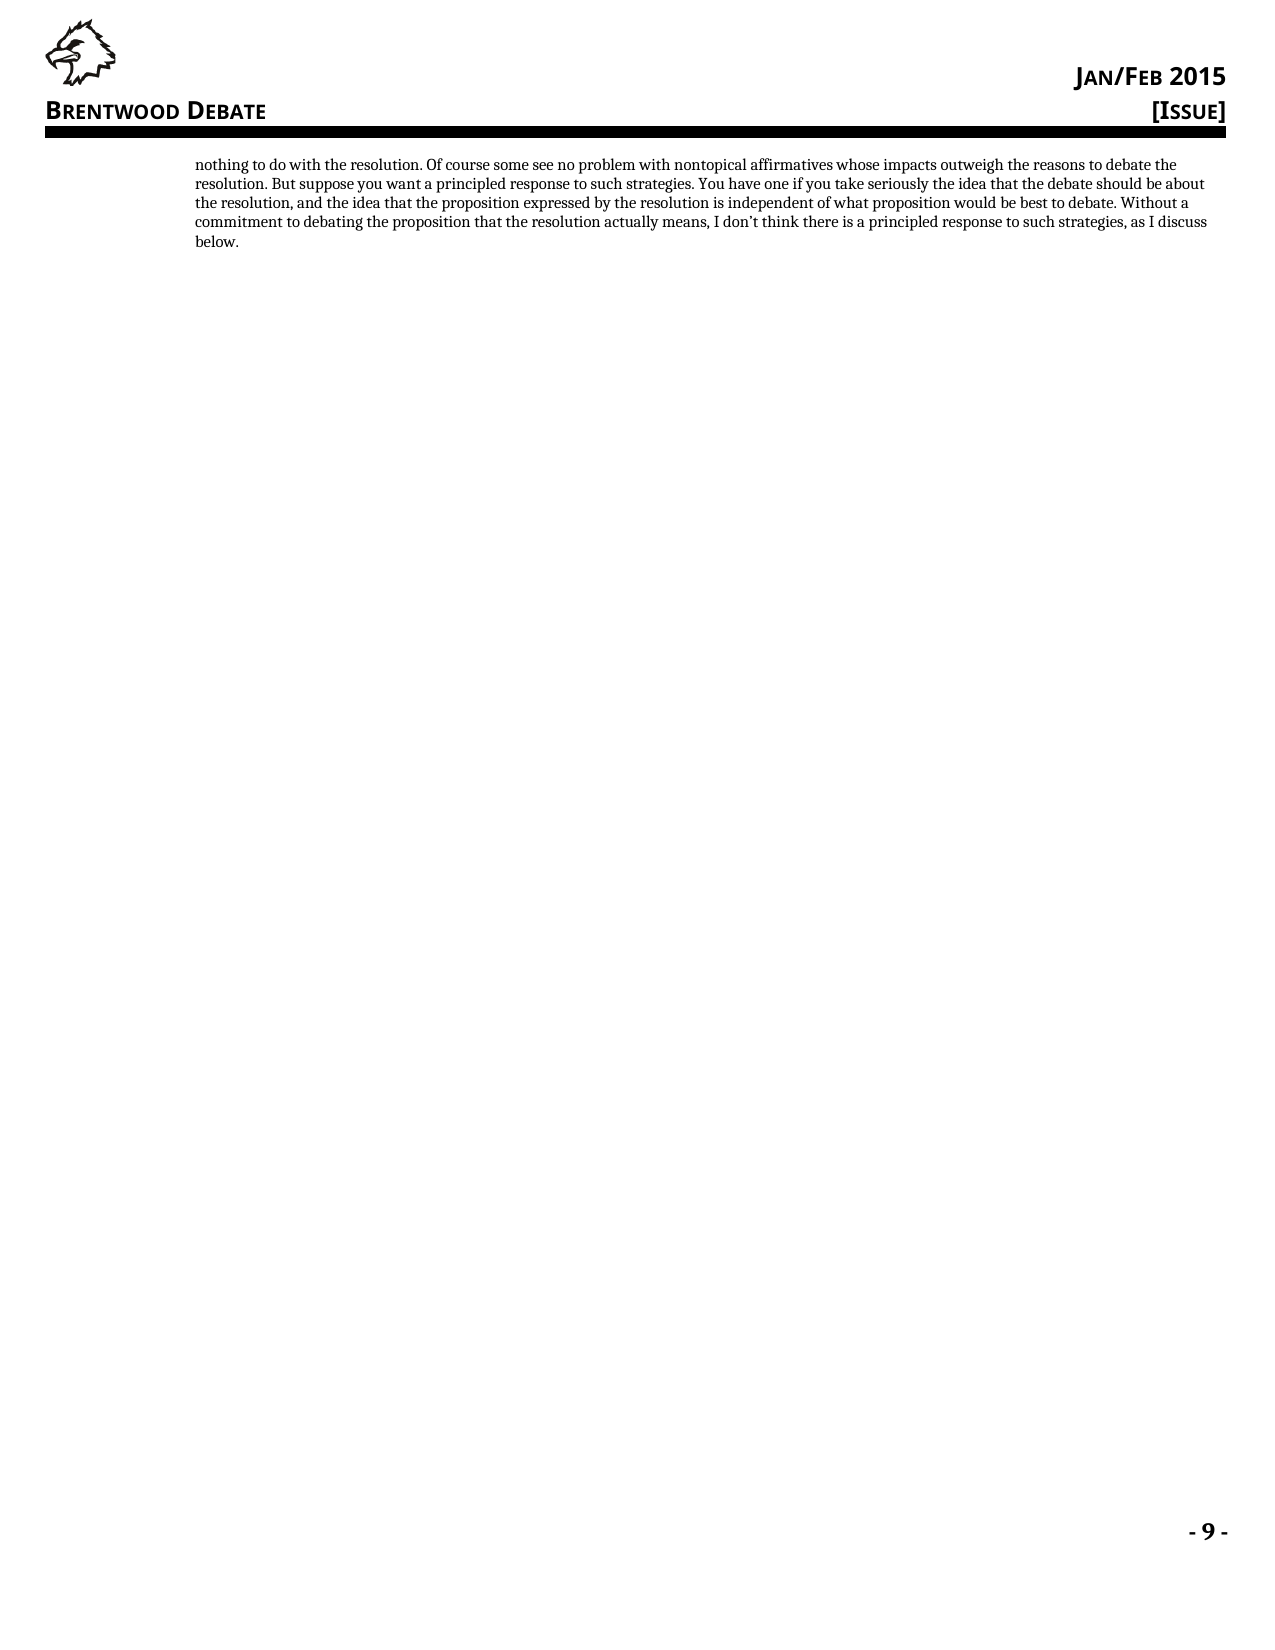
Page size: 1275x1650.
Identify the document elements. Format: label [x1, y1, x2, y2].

text [195, 155, 1228, 251]
picture [45, 18, 116, 86]
